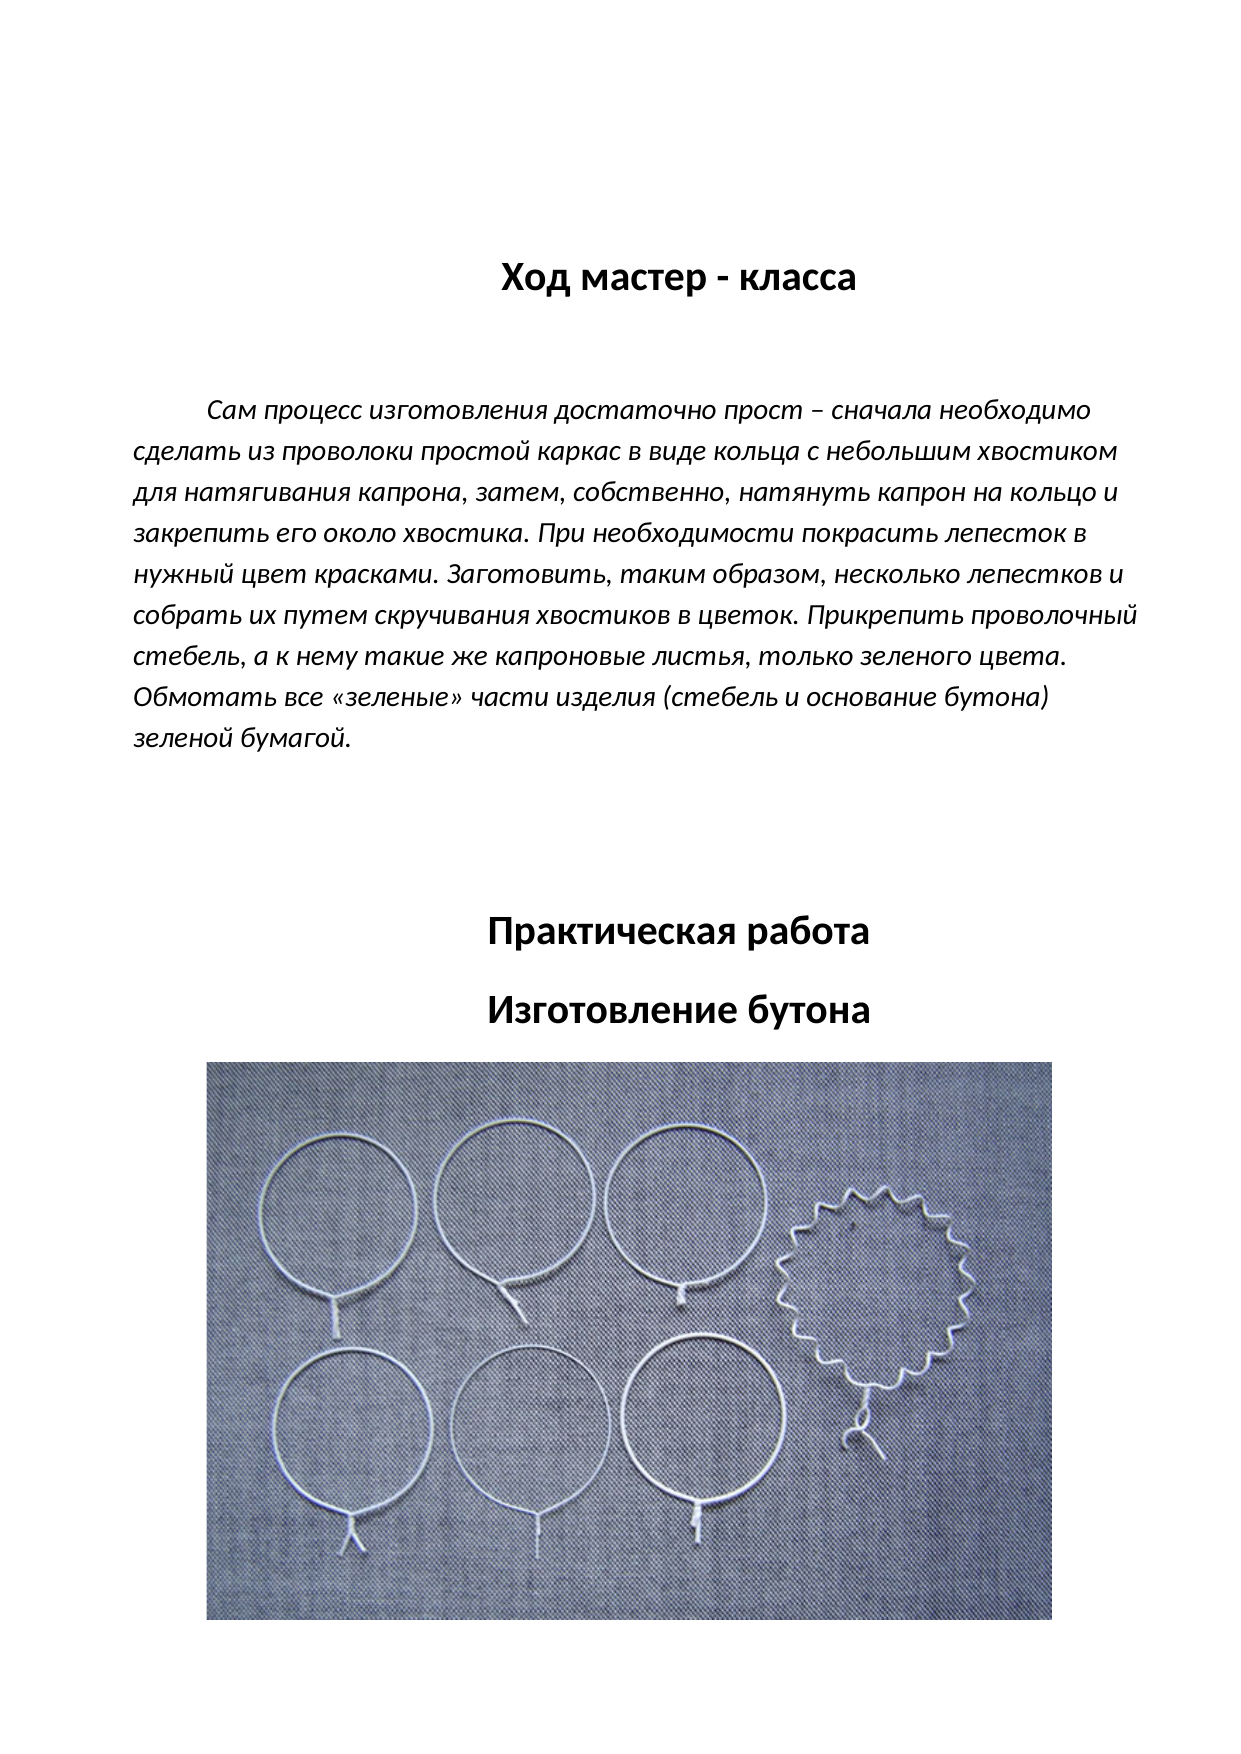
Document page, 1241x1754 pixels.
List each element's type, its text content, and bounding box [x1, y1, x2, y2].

text Ход мастер - класса [133, 250, 1152, 301]
text Сам процесс изготовления достаточно прост – сначала необходимо сделать из проволоки простой каркас в виде кольца с небольшим хвостиком для натягивания капрона, затем, собственно, натянуть капрон на кольцо и закрепить его около хвостика. При необходимости покрасить лепесток в нужный цвет красками. Заготовить, таким образом, несколько лепестков и собрать их путем скручивания хвостиков в цветок. Прикрепить проволочный стебель, а к нему такие же капроновые листья, только зеленого цвета. Обмотать все «зеленые» части изделия (стебель и основание бутона) зеленой бумагой. [133, 391, 1152, 754]
text Изготовление бутона [133, 983, 1152, 1034]
text Практическая работа [133, 904, 1152, 955]
picture [206, 1062, 1052, 1620]
